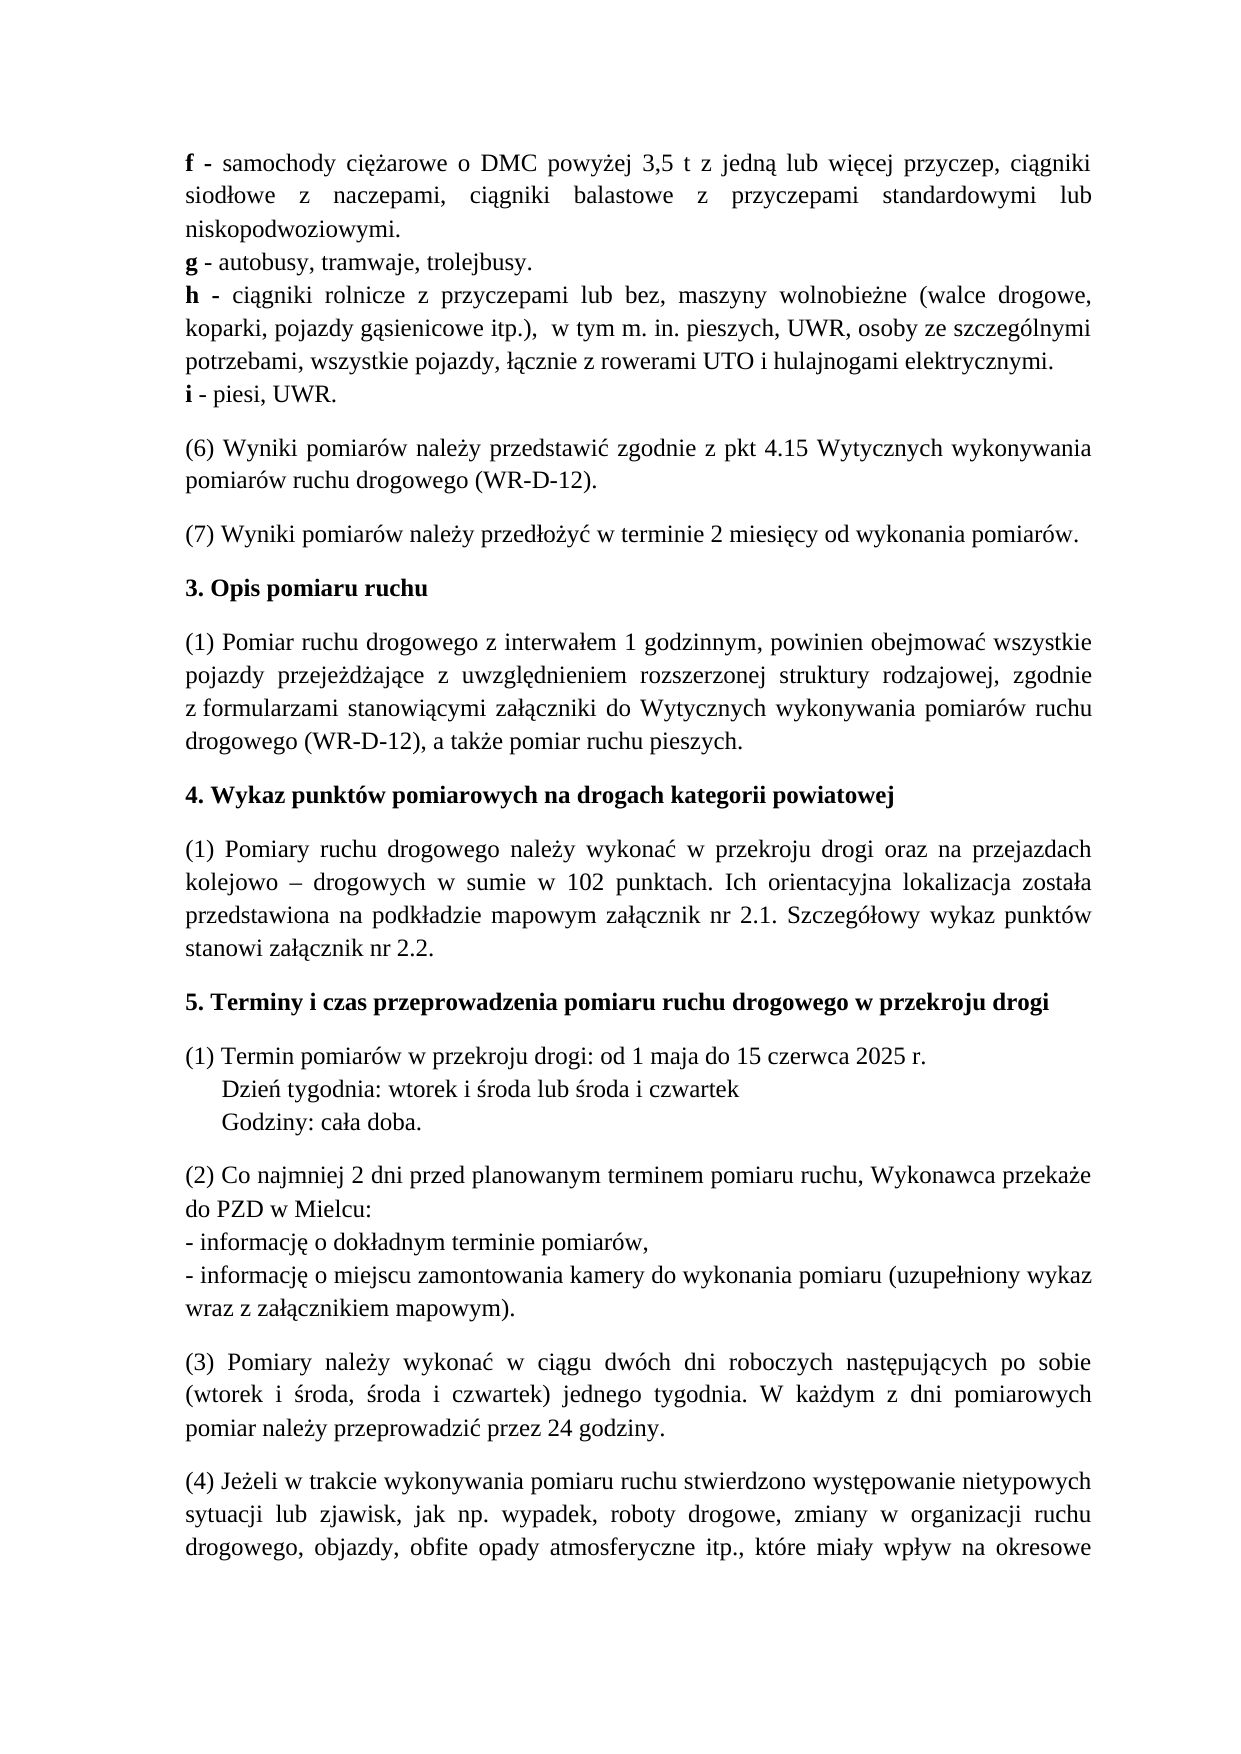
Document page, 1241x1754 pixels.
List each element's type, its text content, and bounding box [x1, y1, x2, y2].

text Godziny: cała doba. [185, 1107, 1093, 1136]
text 5. Terminy i czas przeprowadzenia pomiaru ruchu drogowego w przekroju drogi [185, 987, 1093, 1016]
text Dzień tygodnia: wtorek i środa lub środa i czwartek [185, 1074, 1093, 1102]
text (1) Pomiary ruchu drogowego należy wykonać w przekroju drogi oraz na przejazdach kolejowo – drogowych w sumie w 102 punktach. Ich orientacyjna lokalizacja została przedstawiona na podkładzie mapowym załącznik nr 2.1. Szczegółowy wykaz punktów stanowi załącznik nr 2.2. [185, 834, 1093, 962]
text (1) Pomiar ruchu drogowego z interwałem 1 godzinnym, powinien obejmować wszystkie pojazdy przejeżdżające z uwzględnieniem rozszerzonej struktury rodzajowej, zgodnie z formularzami stanowiącymi załączniki do Wytycznych wykonywania pomiarów ruchu drogowego (WR-D-12), a także pomiar ruchu pieszych. [185, 627, 1093, 755]
text (2) Co najmniej 2 dni przed planowanym terminem pomiaru ruchu, Wykonawca przekaże do PZD w Mielcu: [185, 1161, 1093, 1222]
text (6) Wyniki pomiarów należy przedstawić zgodnie z pkt 4.15 Wytycznych wykonywania pomiarów ruchu drogowego (WR-D-12). [185, 433, 1093, 494]
text (3) Pomiary należy wykonać w ciągu dwóch dni roboczych następujących po sobie (wtorek i środa, środa i czwartek) jednego tygodnia. W każdym z dni pomiarowych pomiar należy przeprowadzić przez 24 godziny. [185, 1347, 1093, 1441]
text g - autobusy, tramwaje, trolejbusy. [185, 247, 1093, 275]
text h - ciągniki rolnicze z przyczepami lub bez, maszyny wolnobieżne (walce drogowe, koparki, pojazdy gąsienicowe itp.), w tym m. in. pieszych, UWR, osoby ze szczególnymi potrzebami, wszystkie pojazdy, łącznie z rowerami UTO i hulajnogami elektrycznymi. [185, 280, 1093, 374]
text 4. Wykaz punktów pomiarowych na drogach kategorii powiatowej [185, 780, 1093, 809]
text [185, 1466, 1093, 1561]
text (7) Wyniki pomiarów należy przedłożyć w terminie 2 miesięcy od wykonania pomiarów. [185, 519, 1093, 548]
text 3. Opis pomiaru ruchu [185, 573, 1093, 602]
text - informację o dokładnym terminie pomiarów, [185, 1227, 1093, 1255]
text f - samochody ciężarowe o DMC powyżej 3,5 t z jedną lub więcej przyczep, ciągniki siodłowe z naczepami, ciągniki balastowe z przyczepami standardowymi lub niskopodwoziowymi. [185, 148, 1093, 242]
text (1) Termin pomiarów w przekroju drogi: od 1 maja do 15 czerwca 2025 r. [185, 1041, 1093, 1069]
text i - piesi, UWR. [185, 379, 1093, 407]
text - informację o miejscu zamontowania kamery do wykonania pomiaru (uzupełniony wykaz wraz z załącznikiem mapowym). [185, 1260, 1093, 1321]
